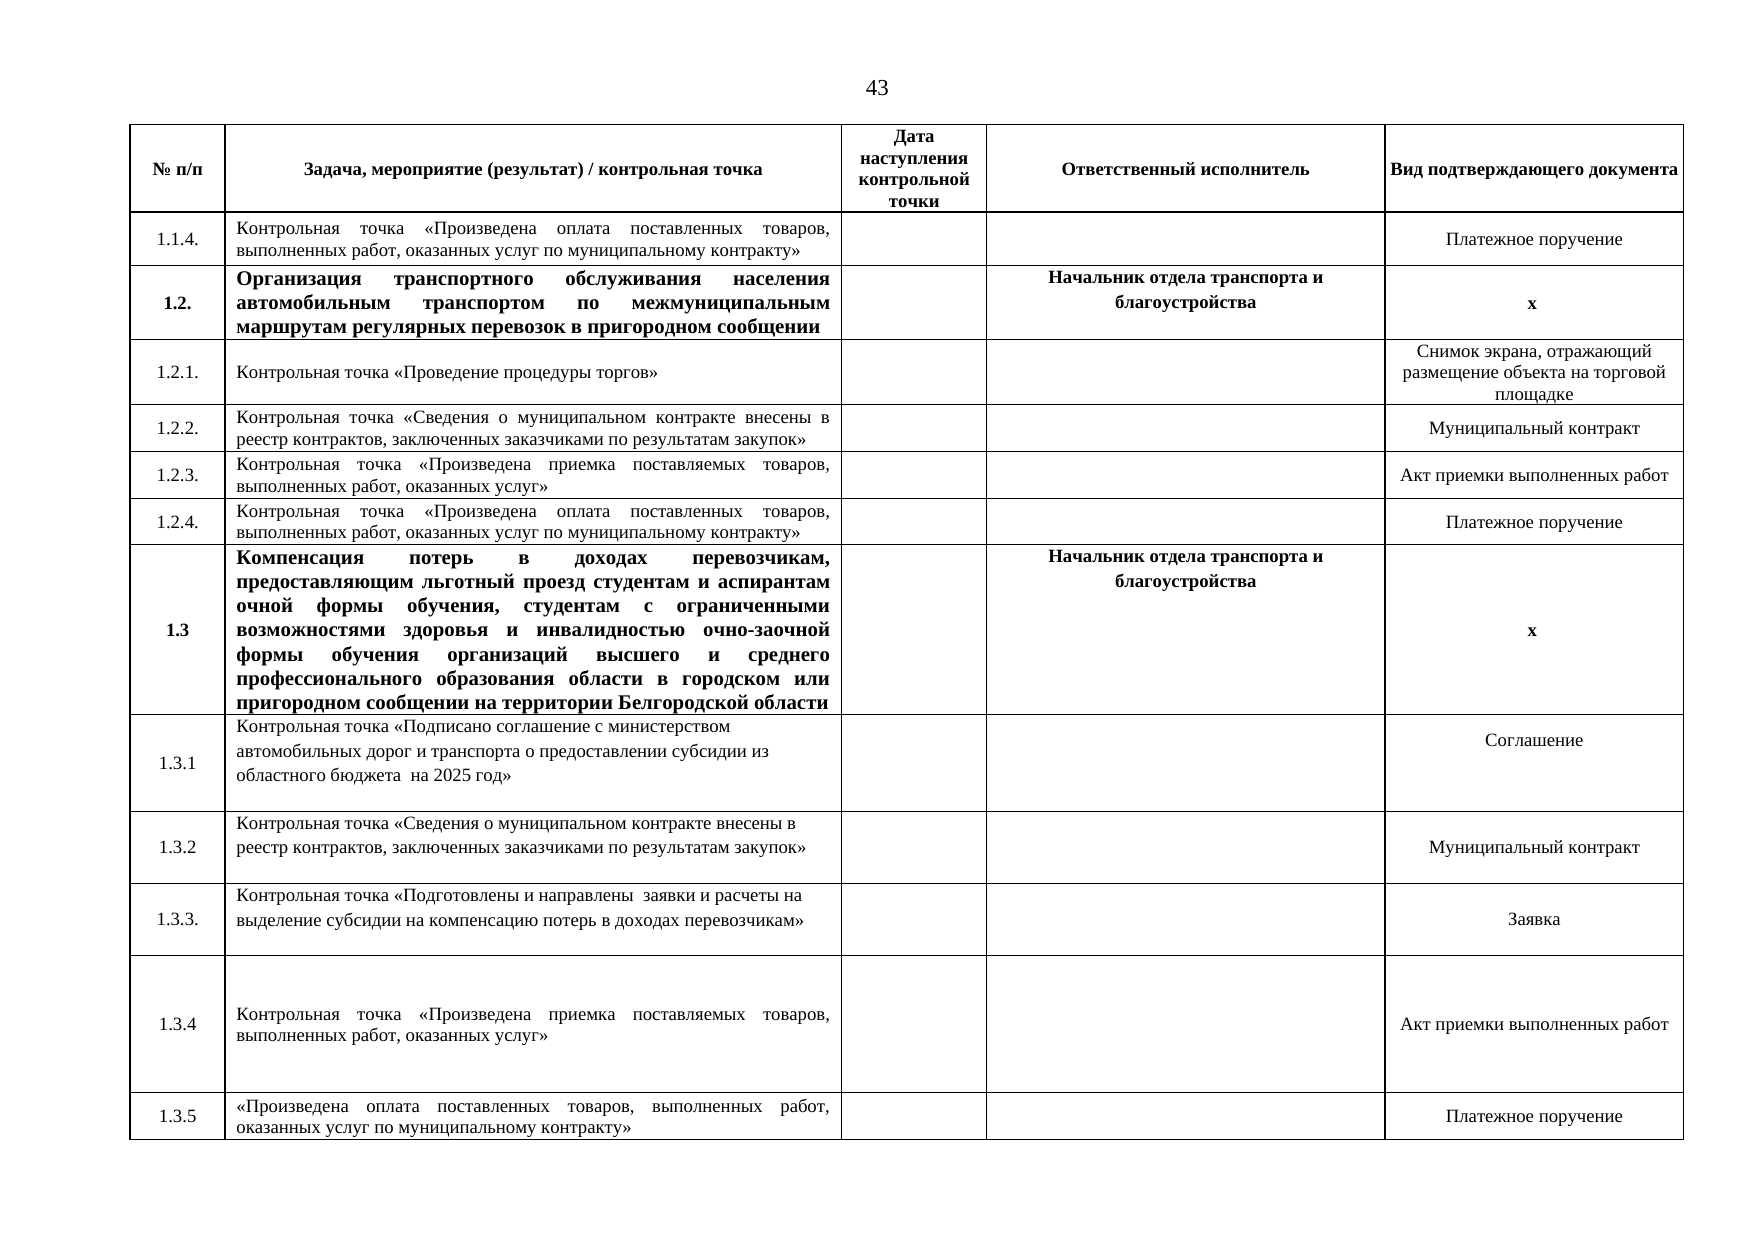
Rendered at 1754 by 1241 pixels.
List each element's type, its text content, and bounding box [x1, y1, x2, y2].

table_cell 1.3.5 [131, 1093, 224, 1139]
table_cell 1.3.4 [131, 956, 224, 1092]
table_cell Акт приемки выполненных работ [1386, 452, 1683, 497]
table_cell [842, 956, 986, 1092]
table_cell Заявка [1386, 884, 1683, 955]
table_cell [987, 213, 1384, 265]
table_header Ответственный исполнитель [987, 125, 1384, 211]
table_cell 1.3.2 [131, 812, 224, 883]
table_cell [987, 340, 1384, 404]
table_cell Контрольная точка «Подписано соглашение с министерством автомобильных дорог и транспорта о предоставлении субсидии из областного бюджета на 2025 год» [226, 715, 841, 811]
table_cell Начальник отдела транспорта и благоустройства [987, 545, 1384, 714]
table_header Вид подтверждающего документа [1386, 125, 1683, 211]
table_cell Организация транспортного обслуживания населения автомобильным транспортом по межмуниципальным маршрутам регулярных перевозок в пригородном сообщении [226, 266, 841, 338]
table_cell [987, 405, 1384, 451]
table_cell 1.2.3. [131, 452, 224, 497]
table_cell Муниципальный контракт [1386, 405, 1683, 451]
table_cell 1.2.2. [131, 405, 224, 451]
table_cell 1.3.3. [131, 884, 224, 955]
table_cell 1.2.4. [131, 499, 224, 544]
table_cell [842, 545, 986, 714]
table_cell Контрольная точка «Произведена оплата поставленных товаров, выполненных работ, оказанных услуг по муниципальному контракту» [226, 499, 841, 544]
table_cell [987, 812, 1384, 883]
table_cell Платежное поручение [1386, 213, 1683, 265]
table_cell Контрольная точка «Сведения о муниципальном контракте внесены в реестр контрактов, заключенных заказчиками по результатам закупок» [226, 812, 841, 883]
table_cell [842, 1093, 986, 1139]
table_cell Снимок экрана, отражающий размещение объекта на торговой площадке [1386, 340, 1683, 404]
table_cell [987, 884, 1384, 955]
table_cell [842, 499, 986, 544]
table_cell [842, 213, 986, 265]
table_cell [842, 452, 986, 497]
table_header Дата наступления контрольной точки [842, 125, 986, 211]
table_cell Контрольная точка «Произведена приемка поставляемых товаров, выполненных работ, оказанных услуг» [226, 452, 841, 497]
table_cell х [1386, 266, 1683, 338]
table_cell [987, 499, 1384, 544]
table_cell Контрольная точка «Проведение процедуры торгов» [226, 340, 841, 404]
table_cell [842, 405, 986, 451]
table_cell «Произведена оплата поставленных товаров, выполненных работ, оказанных услуг по муниципальному контракту» [226, 1093, 841, 1139]
table_cell Платежное поручение [1386, 499, 1683, 544]
table_cell Компенсация потерь в доходах перевозчикам, предоставляющим льготный проезд студентам и аспирантам очной формы обучения, студентам с ограниченными возможностями здоровья и инвалидностью очно-заочной формы обучения организаций высшего и среднего профессионального образования области в городском или пригородном сообщении на территории Белгородской области [226, 545, 841, 714]
table_cell [842, 884, 986, 955]
table_cell х [1386, 545, 1683, 714]
table_cell Акт приемки выполненных работ [1386, 956, 1683, 1092]
table_cell Контрольная точка «Произведена приемка поставляемых товаров, выполненных работ, оказанных услуг» [226, 956, 841, 1092]
table_cell 1.3 [131, 545, 224, 714]
table_cell [842, 715, 986, 811]
table_cell Контрольная точка «Произведена оплата поставленных товаров, выполненных работ, оказанных услуг по муниципальному контракту» [226, 213, 841, 265]
table_cell Начальник отдела транспорта и благоустройства [987, 266, 1384, 338]
table_cell [842, 266, 986, 338]
table_cell 1.2. [131, 266, 224, 338]
table_cell [987, 956, 1384, 1092]
table_cell [987, 452, 1384, 497]
table_cell Платежное поручение [1386, 1093, 1683, 1139]
table_cell 1.2.1. [131, 340, 224, 404]
table_cell [842, 340, 986, 404]
table_header Задача, мероприятие (результат) / контрольная точка [226, 125, 841, 211]
table_cell [987, 715, 1384, 811]
table_header № п/п [131, 125, 224, 211]
table_cell Контрольная точка «Сведения о муниципальном контракте внесены в реестр контрактов, заключенных заказчиками по результатам закупок» [226, 405, 841, 451]
table_cell Муниципальный контракт [1386, 812, 1683, 883]
table_cell [987, 1093, 1384, 1139]
table_cell Соглашение [1386, 715, 1683, 811]
table_cell 1.1.4. [131, 213, 224, 265]
table_cell Контрольная точка «Подготовлены и направлены заявки и расчеты на выделение субсидии на компенсацию потерь в доходах перевозчикам» [226, 884, 841, 955]
table_cell [842, 812, 986, 883]
table_cell 1.3.1 [131, 715, 224, 811]
